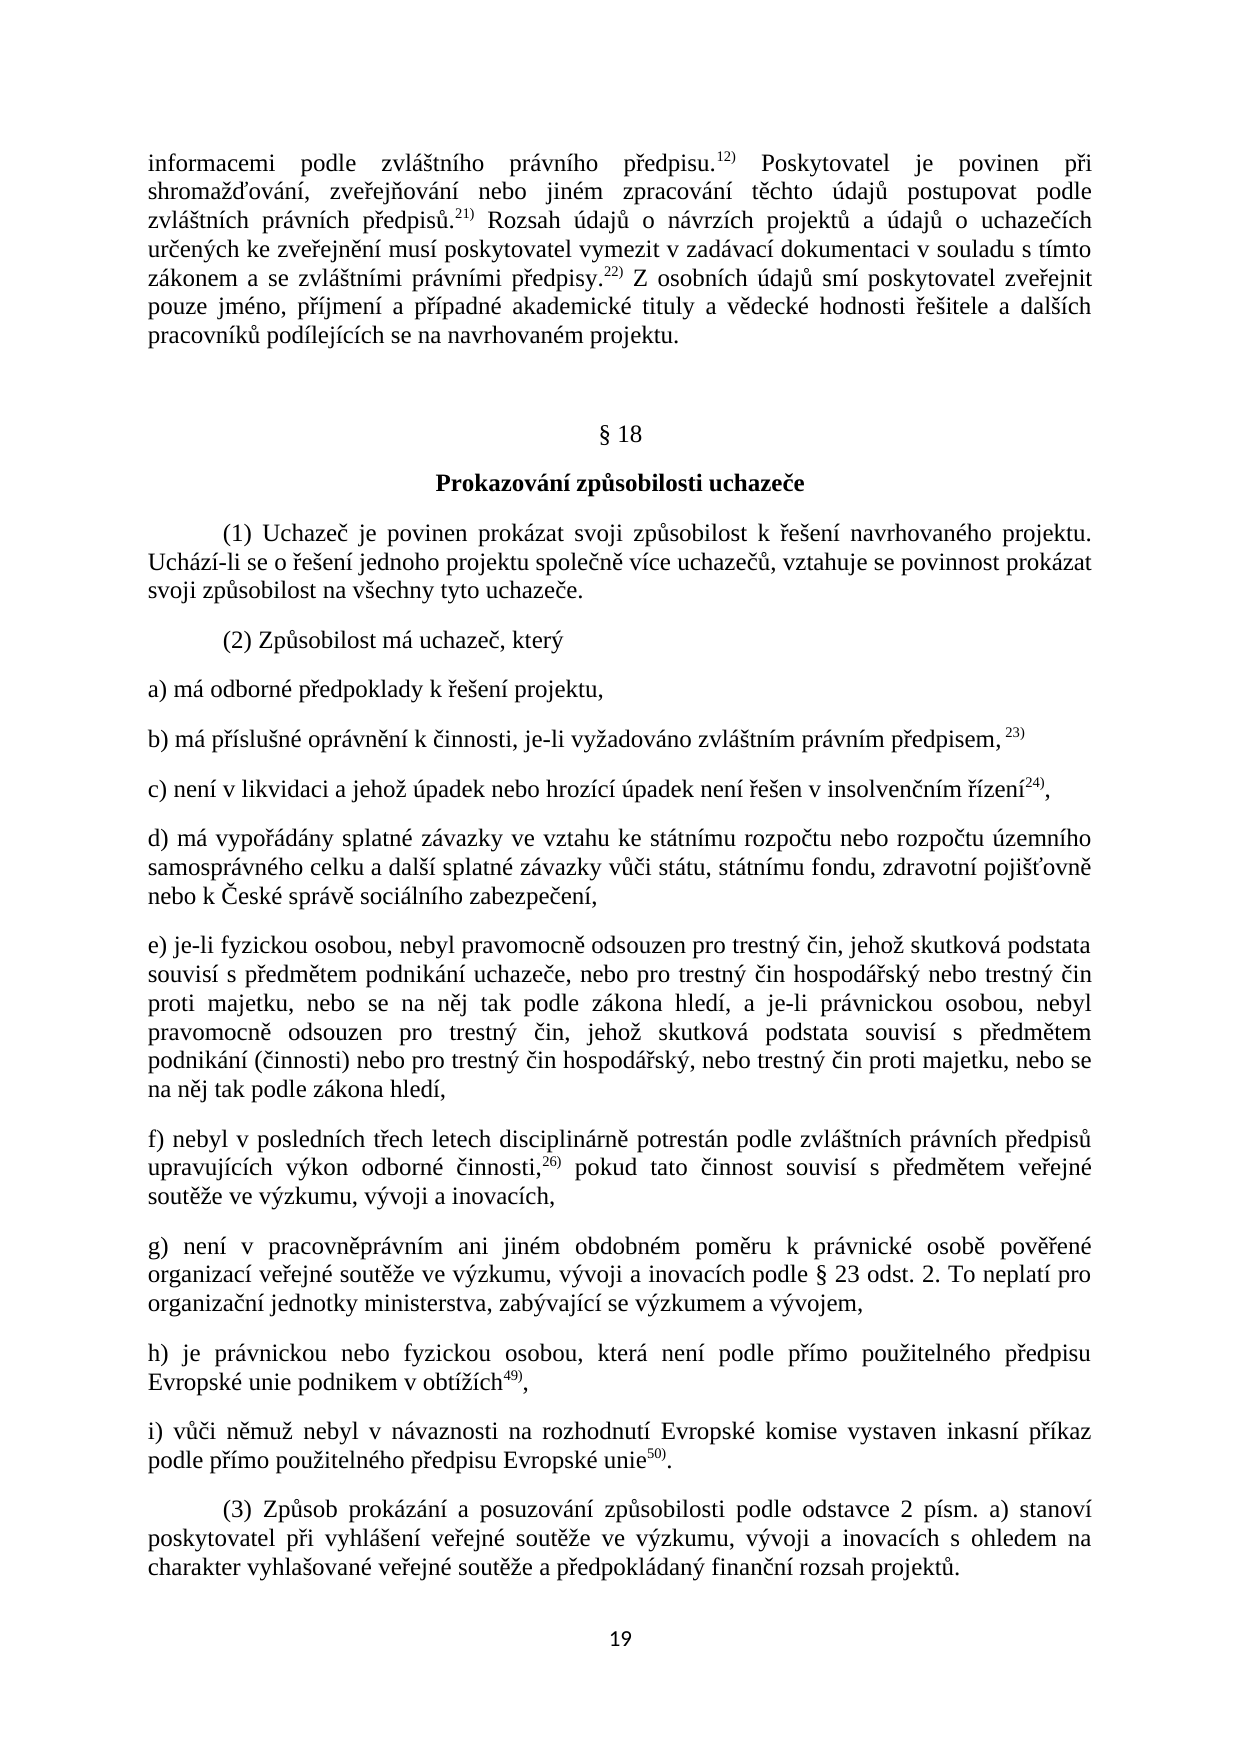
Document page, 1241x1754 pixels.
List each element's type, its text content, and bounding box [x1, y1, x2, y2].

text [148, 148, 1092, 349]
text c) není v likvidaci a jehož úpadek nebo hrozící úpadek není řešen v insolvenčním řízení24), [148, 774, 1092, 802]
text Prokazování způsobilosti uchazeče [148, 468, 1092, 497]
text (1) Uchazeč je povinen prokázat svoji způsobilost k řešení navrhovaného projektu. Uchází-li se o řešení jednoho projektu společně více uchazečů, vztahuje se povinnost prokázat svoji způsobilost na všechny tyto uchazeče. [148, 518, 1092, 604]
text h) je právnickou nebo fyzickou osobou, která není podle přímo použitelného předpisu Evropské unie podnikem v obtížích49), [148, 1338, 1092, 1395]
text i) vůči němuž nebyl v návaznosti na rozhodnutí Evropské komise vystaven inkasní příkaz podle přímo použitelného předpisu Evropské unie50). [148, 1416, 1092, 1474]
text f) nebyl v posledních třech letech disciplinárně potrestán podle zvláštních právních předpisů upravujících výkon odborné činnosti,26) pokud tato činnost souvisí s předmětem veřejné soutěže ve výzkumu, vývoji a inovacích, [148, 1124, 1092, 1210]
text a) má odborné předpoklady k řešení projektu, [148, 674, 1092, 703]
text e) je-li fyzickou osobou, nebyl pravomocně odsouzen pro trestný čin, jehož skutková podstata souvisí s předmětem podnikání uchazeče, nebo pro trestný čin hospodářský nebo trestný čin proti majetku, nebo se na něj tak podle zákona hledí, a je-li právnickou osobou, nebyl pravomocně odsouzen pro trestný čin, jehož skutková podstata souvisí s předmětem podnikání (činnosti) nebo pro trestný čin hospodářský, nebo trestný čin proti majetku, nebo se na něj tak podle zákona hledí, [148, 930, 1092, 1103]
text d) má vypořádány splatné závazky ve vztahu ke státnímu rozpočtu nebo rozpočtu územního samosprávného celku a další splatné závazky vůči státu, státnímu fondu, zdravotní pojišťovně nebo k České správě sociálního zabezpečení, [148, 823, 1092, 909]
text g) není v pracovněprávním ani jiném obdobném poměru k právnické osobě pověřené organizací veřejné soutěže ve výzkumu, vývoji a inovacích podle § 23 odst. 2. To neplatí pro organizační jednotky ministerstva, zabývající se výzkumem a vývojem, [148, 1231, 1092, 1317]
text (3) Způsob prokázání a posuzování způsobilosti podle odstavce 2 písm. a) stanoví poskytovatel při vyhlášení veřejné soutěže ve výzkumu, vývoji a inovacích s ohledem na charakter vyhlašované veřejné soutěže a předpokládaný finanční rozsah projektů. [148, 1494, 1092, 1581]
text § 18 [148, 419, 1092, 447]
text (2) Způsobilost má uchazeč, který [148, 625, 1092, 654]
text b) má příslušné oprávnění k činnosti, je-li vyžadováno zvláštním právním předpisem, 23) [148, 724, 1092, 753]
